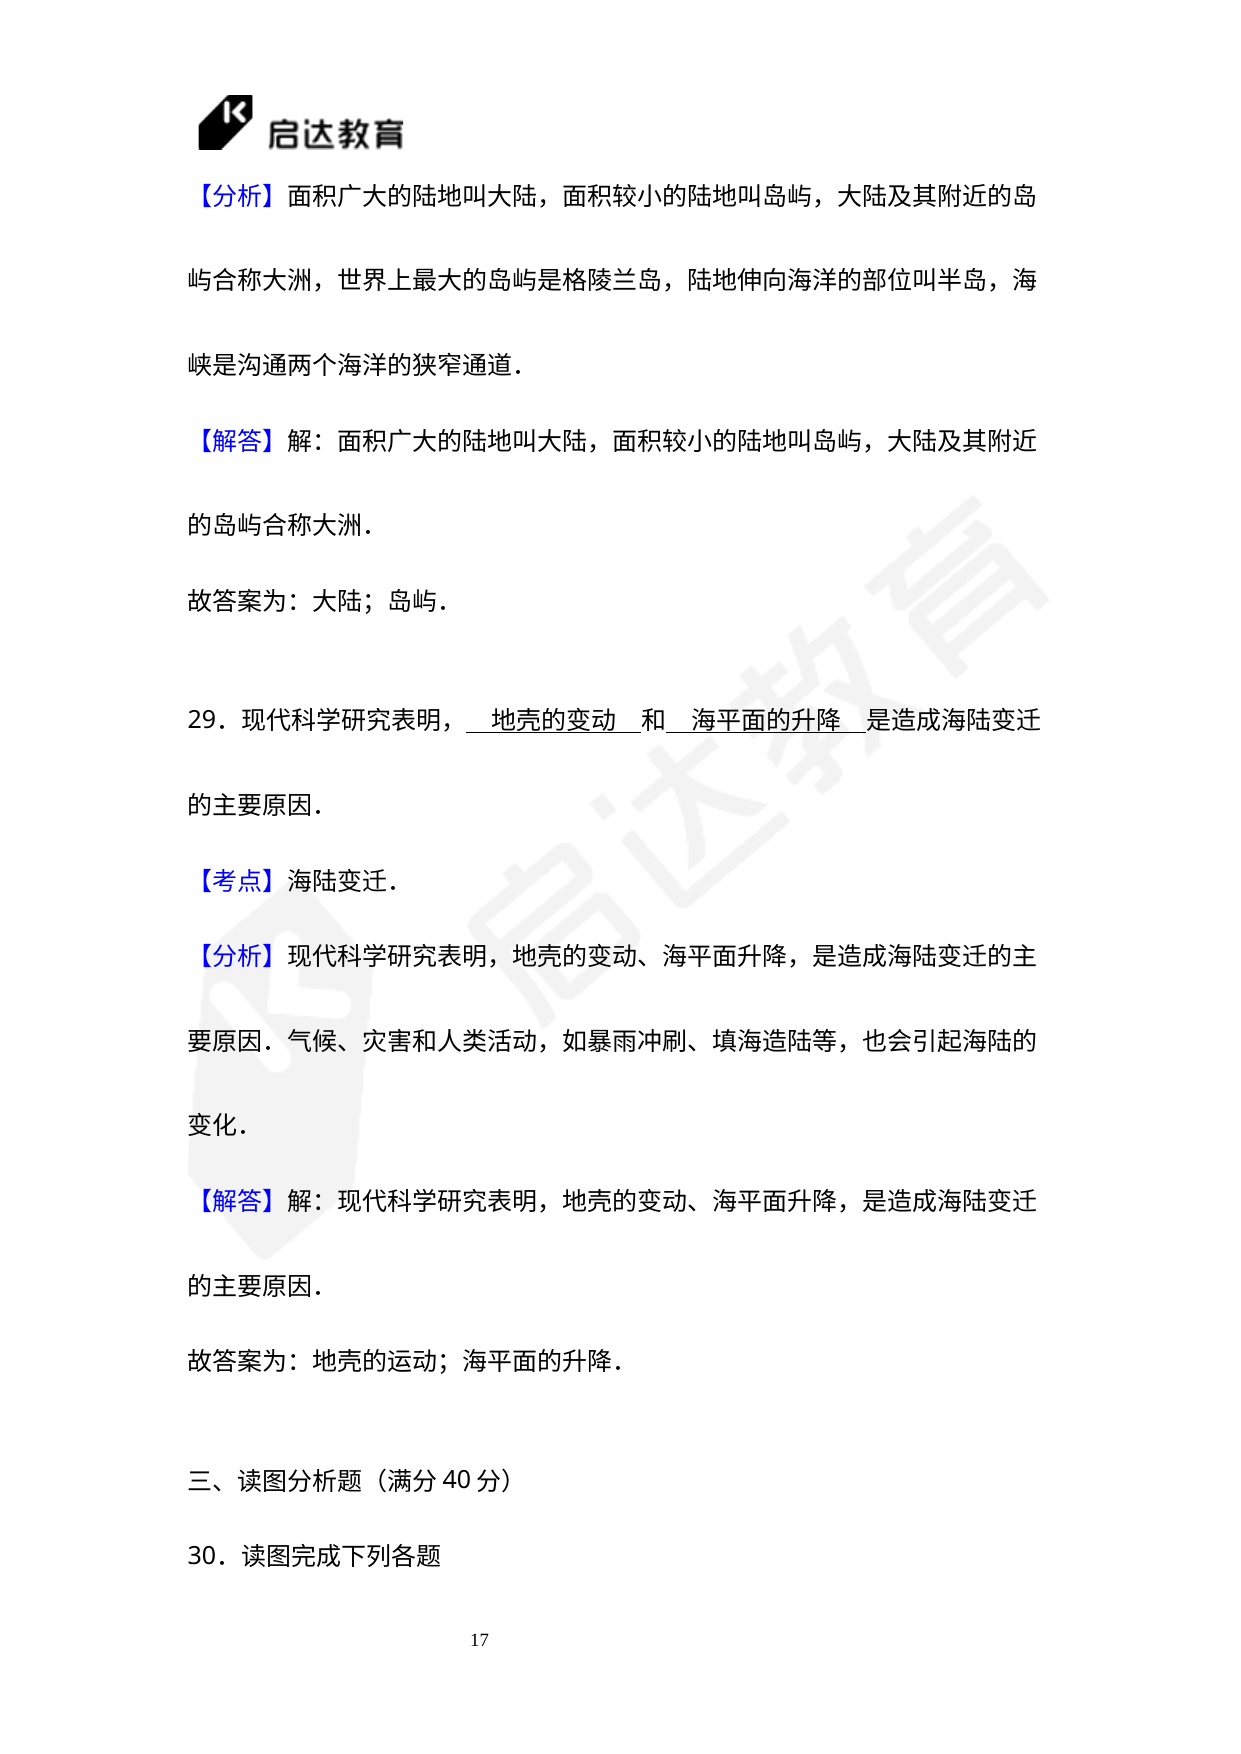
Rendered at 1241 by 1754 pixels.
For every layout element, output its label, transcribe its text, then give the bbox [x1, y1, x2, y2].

text 【分析】现代科学研究表明，地壳的变动、海平面升降，是造成海陆变迁的主要原因．气候、灾害和人类活动，如暴雨冲刷、填海造陆等，也会引起海陆的变化． [187, 922, 1053, 1156]
text 29．现代科学研究表明， 地壳的变动 和 海平面的升降 是造成海陆变迁的主要原因． [187, 686, 1053, 836]
picture [198, 95, 404, 150]
text 【解答】解：面积广大的陆地叫大陆，面积较小的陆地叫岛屿，大陆及其附近的岛屿合称大洲． [187, 407, 1053, 556]
text 三、读图分析题（满分40分） [187, 1447, 1053, 1512]
text 【解答】解：现代科学研究表明，地壳的变动、海平面升降，是造成海陆变迁的主要原因． [187, 1167, 1053, 1317]
text 【分析】面积广大的陆地叫大陆，面积较小的陆地叫岛屿，大陆及其附近的岛屿合称大洲，世界上最大的岛屿是格陵兰岛，陆地伸向海洋的部位叫半岛，海峡是沟通两个海洋的狭窄通道． [187, 162, 1053, 396]
text 故答案为：地壳的运动；海平面的升降． [187, 1327, 1053, 1392]
text 【考点】海陆变迁． [187, 847, 1053, 912]
text 故答案为：大陆；岛屿． [187, 567, 1053, 632]
text 30．读图完成下列各题 [187, 1522, 1053, 1587]
